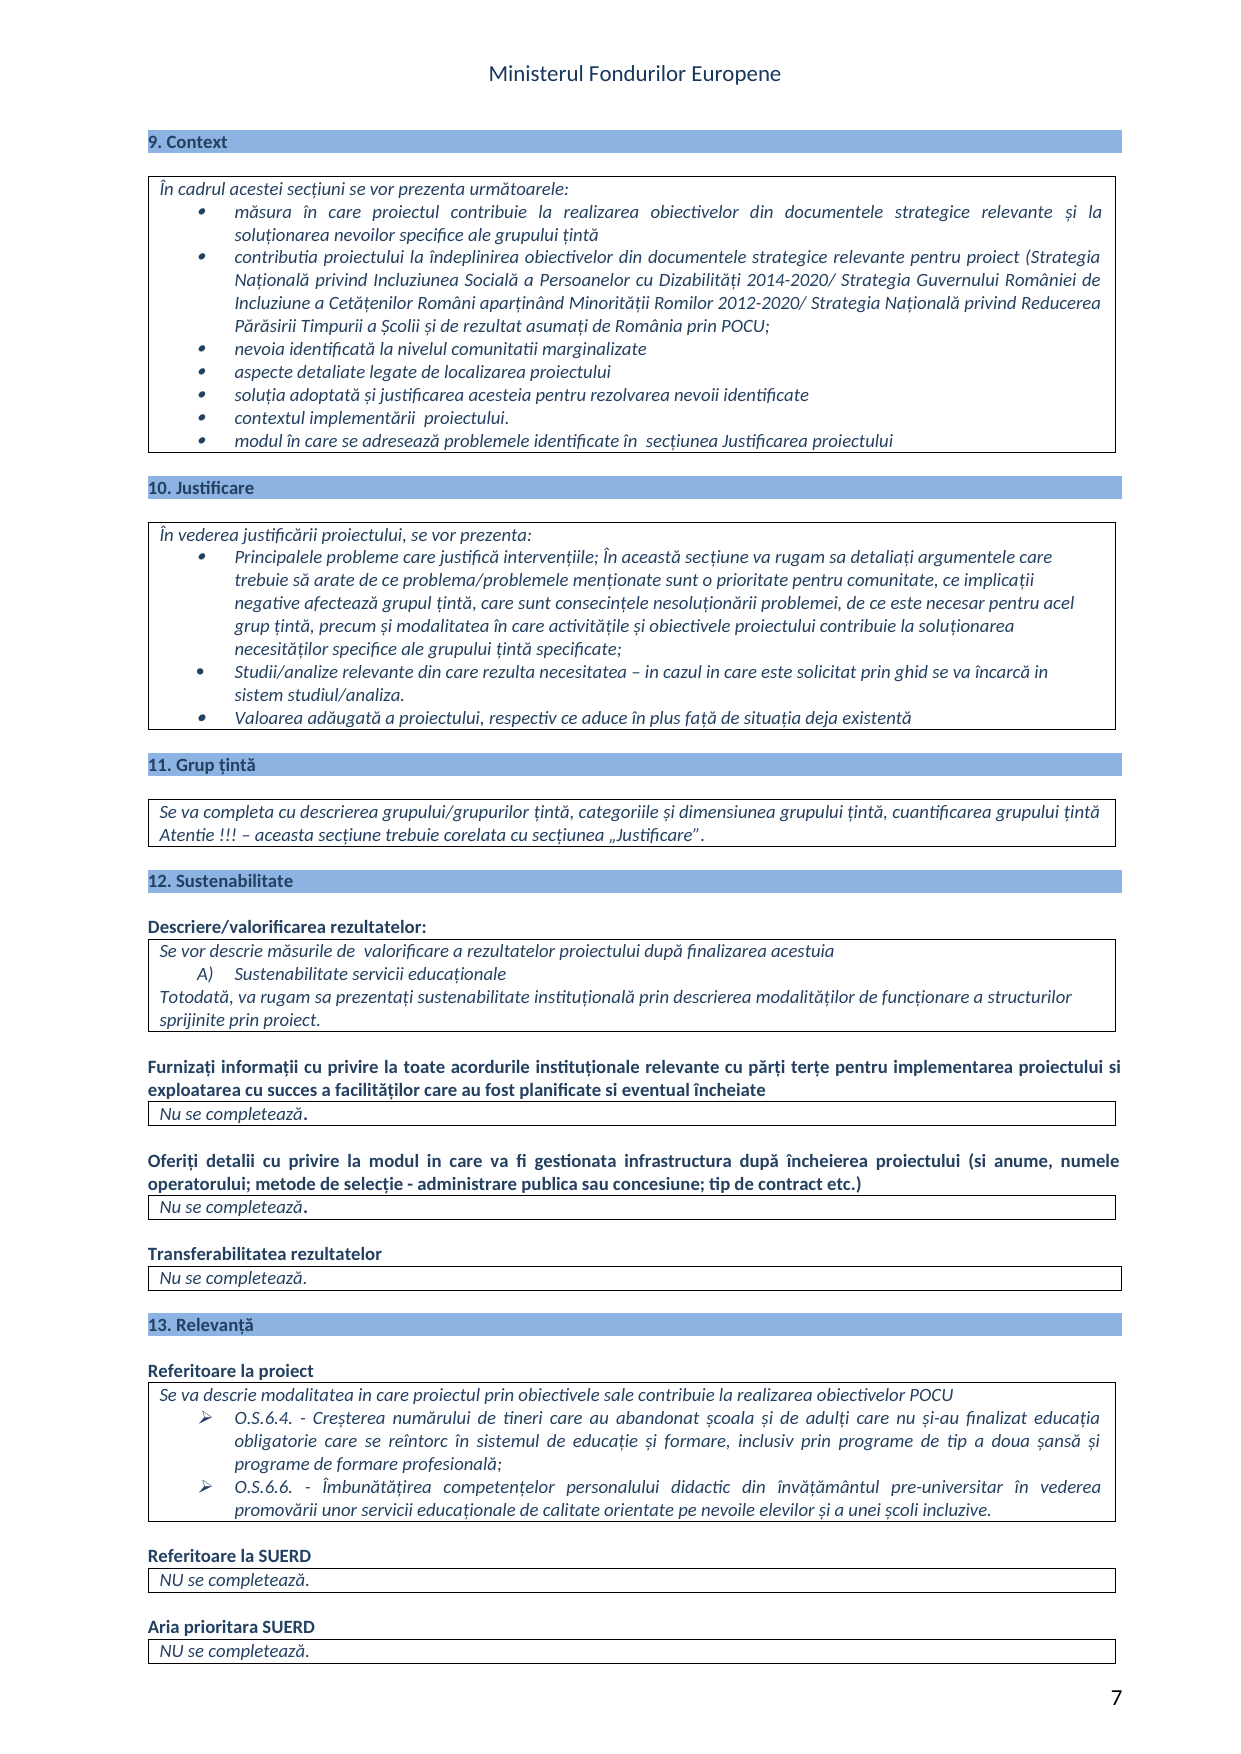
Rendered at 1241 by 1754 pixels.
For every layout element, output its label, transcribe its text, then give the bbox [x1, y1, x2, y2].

table_header Se vor descrie măsurile de valorificare a rezultatelor proiectului după finalizarea acestuia Sustenabilitate servicii educaționale Totodată, va rugam sa prezentați sustenabilitate instituțională prin descrierea modalităților de funcționare a structurilor sprijinite prin proiect. [149, 940, 1115, 1031]
table_header NU se completează. [149, 1640, 1115, 1662]
subtitle 10. Justificare [148, 476, 1122, 499]
table_header Se va descrie modalitatea in care proiectul prin obiectivele sale contribuie la realizarea obiectivelor POCU O.S.6.4. - Creșterea numărului de tineri care au abandonat școala și de adulți care nu și-au finalizat educația obligatorie care se reîntorc în sistemul de educație și formare, inclusiv prin programe de tip a doua șansă și programe de formare profesională; O.S.6.6. - Îmbunătățirea competențelor personalului didactic din învățământul pre-universitar în vederea promovării unor servicii educaţionale de calitate orientate pe nevoile elevilor și a unei școli incluzive. [149, 1383, 1115, 1521]
text Referitoare la SUERD [148, 1545, 1122, 1568]
subtitle 11. Grup țintă [148, 753, 1122, 776]
table_header Nu se completează. [149, 1267, 1121, 1289]
text Furnizați informații cu privire la toate acordurile instituționale relevante cu părți terțe pentru implementarea proiectului si exploatarea cu succes a facilităților care au fost planificate si eventual încheiate [148, 1055, 1122, 1101]
subtitle 13. Relevanță [148, 1313, 1122, 1336]
table_header Se va completa cu descrierea grupului/grupurilor ţintă, categoriile şi dimensiunea grupului țintă, cuantificarea grupului ţintă Atentie !!! – aceasta secțiune trebuie corelata cu secțiunea „Justificare”. [149, 800, 1115, 846]
text Oferiți detalii cu privire la modul in care va fi gestionata infrastructura după încheierea proiectului (si anume, numele operatorului; metode de selecție - administrare publica sau concesiune; tip de contract etc.) [148, 1149, 1122, 1195]
table_header Nu se completează. [149, 1196, 1115, 1219]
text Transferabilitatea rezultatelor [148, 1243, 1122, 1266]
subtitle 9. Context [148, 130, 1122, 153]
text Referitoare la proiect [148, 1359, 1122, 1382]
text Descriere/valorificarea rezultatelor: [148, 916, 1122, 938]
table_header În cadrul acestei secțiuni se vor prezenta următoarele: măsura în care proiectul contribuie la realizarea obiectivelor din documentele strategice relevante şi la soluționarea nevoilor specifice ale grupului țintă contributia proiectului la îndeplinirea obiectivelor din documentele strategice relevante pentru proiect (Strategia Națională privind Incluziunea Socială a Persoanelor cu Dizabilități 2014-2020/ Strategia Guvernului României de Incluziune a Cetățenilor Români aparținând Minorității Romilor 2012-2020/ Strategia Națională privind Reducerea Părăsirii Timpurii a Școlii şi de rezultat asumaţi de România prin POCU; nevoia identificată la nivelul comunitatii marginalizate aspecte detaliate legate de localizarea proiectului soluţia adoptată şi justificarea acesteia pentru rezolvarea nevoii identificate contextul implementării proiectului. modul în care se adresează problemele identificate în secțiunea Justificarea proiectului [149, 177, 1115, 452]
table_header Nu se completează. [149, 1102, 1115, 1125]
text Aria prioritara SUERD [148, 1616, 1122, 1638]
table_header NU se completează. [149, 1569, 1115, 1592]
subtitle 12. Sustenabilitate [148, 870, 1122, 893]
table_header În vederea justificării proiectului, se vor prezenta: Principalele probleme care justifică intervențiile; În această secţiune va rugam sa detaliați argumentele care trebuie să arate de ce problema/problemele menţionate sunt o prioritate pentru comunitate, ce implicaţii negative afectează grupul ţintă, care sunt consecinţele nesoluţionării problemei, de ce este necesar pentru acel grup ţintă, precum şi modalitatea în care activităţile şi obiectivele proiectului contribuie la soluţionarea necesităţilor specifice ale grupului ţintă specificate; Studii/analize relevante din care rezulta necesitatea – in cazul in care este solicitat prin ghid se va încarcă in sistem studiul/analiza. Valoarea adăugată a proiectului, respectiv ce aduce în plus faţă de situaţia deja existentă [149, 523, 1115, 729]
